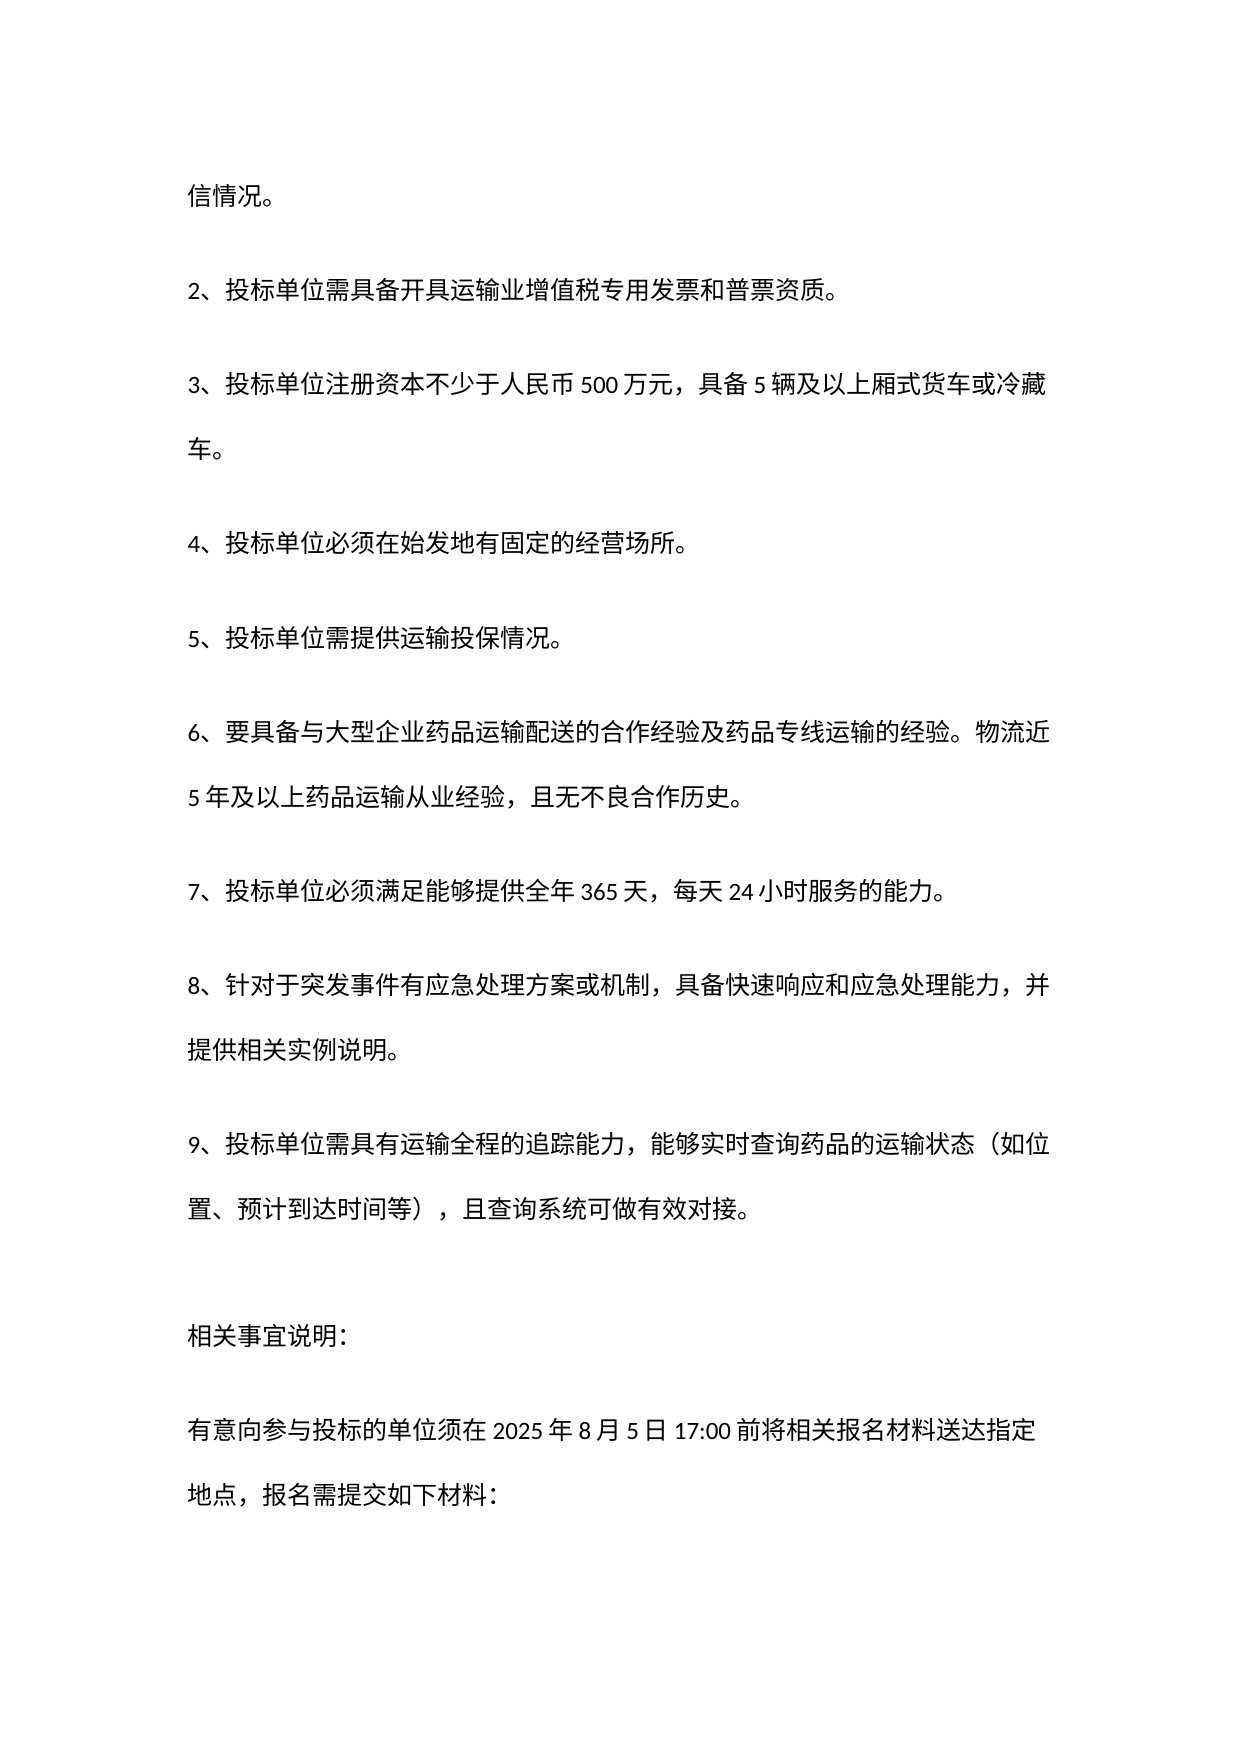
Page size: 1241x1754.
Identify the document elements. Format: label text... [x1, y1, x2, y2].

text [187, 162, 1053, 227]
text 3、投标单位注册资本不少于人民币500万元，具备5辆及以上厢式货车或冷藏车。 [187, 350, 1053, 480]
text 相关事宜说明： [187, 1269, 1053, 1367]
text 4、投标单位必须在始发地有固定的经营场所。 [187, 509, 1053, 574]
text 2、投标单位需具备开具运输业增值税专用发票和普票资质。 [187, 256, 1053, 321]
text 6、要具备与大型企业药品运输配送的合作经验及药品专线运输的经验。物流近5年及以上药品运输从业经验，且无不良合作历史。 [187, 698, 1053, 828]
text 8、针对于突发事件有应急处理方案或机制，具备快速响应和应急处理能力，并提供相关实例说明。 [187, 951, 1053, 1081]
text 5、投标单位需提供运输投保情况。 [187, 604, 1053, 669]
text 有意向参与投标的单位须在2025年8月5日17:00前将相关报名材料送达指定地点，报名需提交如下材料： [187, 1396, 1053, 1526]
text 7、投标单位必须满足能够提供全年365天，每天24小时服务的能力。 [187, 857, 1053, 922]
text 9、投标单位需具有运输全程的追踪能力，能够实时查询药品的运输状态（如位置、预计到达时间等），且查询系统可做有效对接。 [187, 1110, 1053, 1240]
